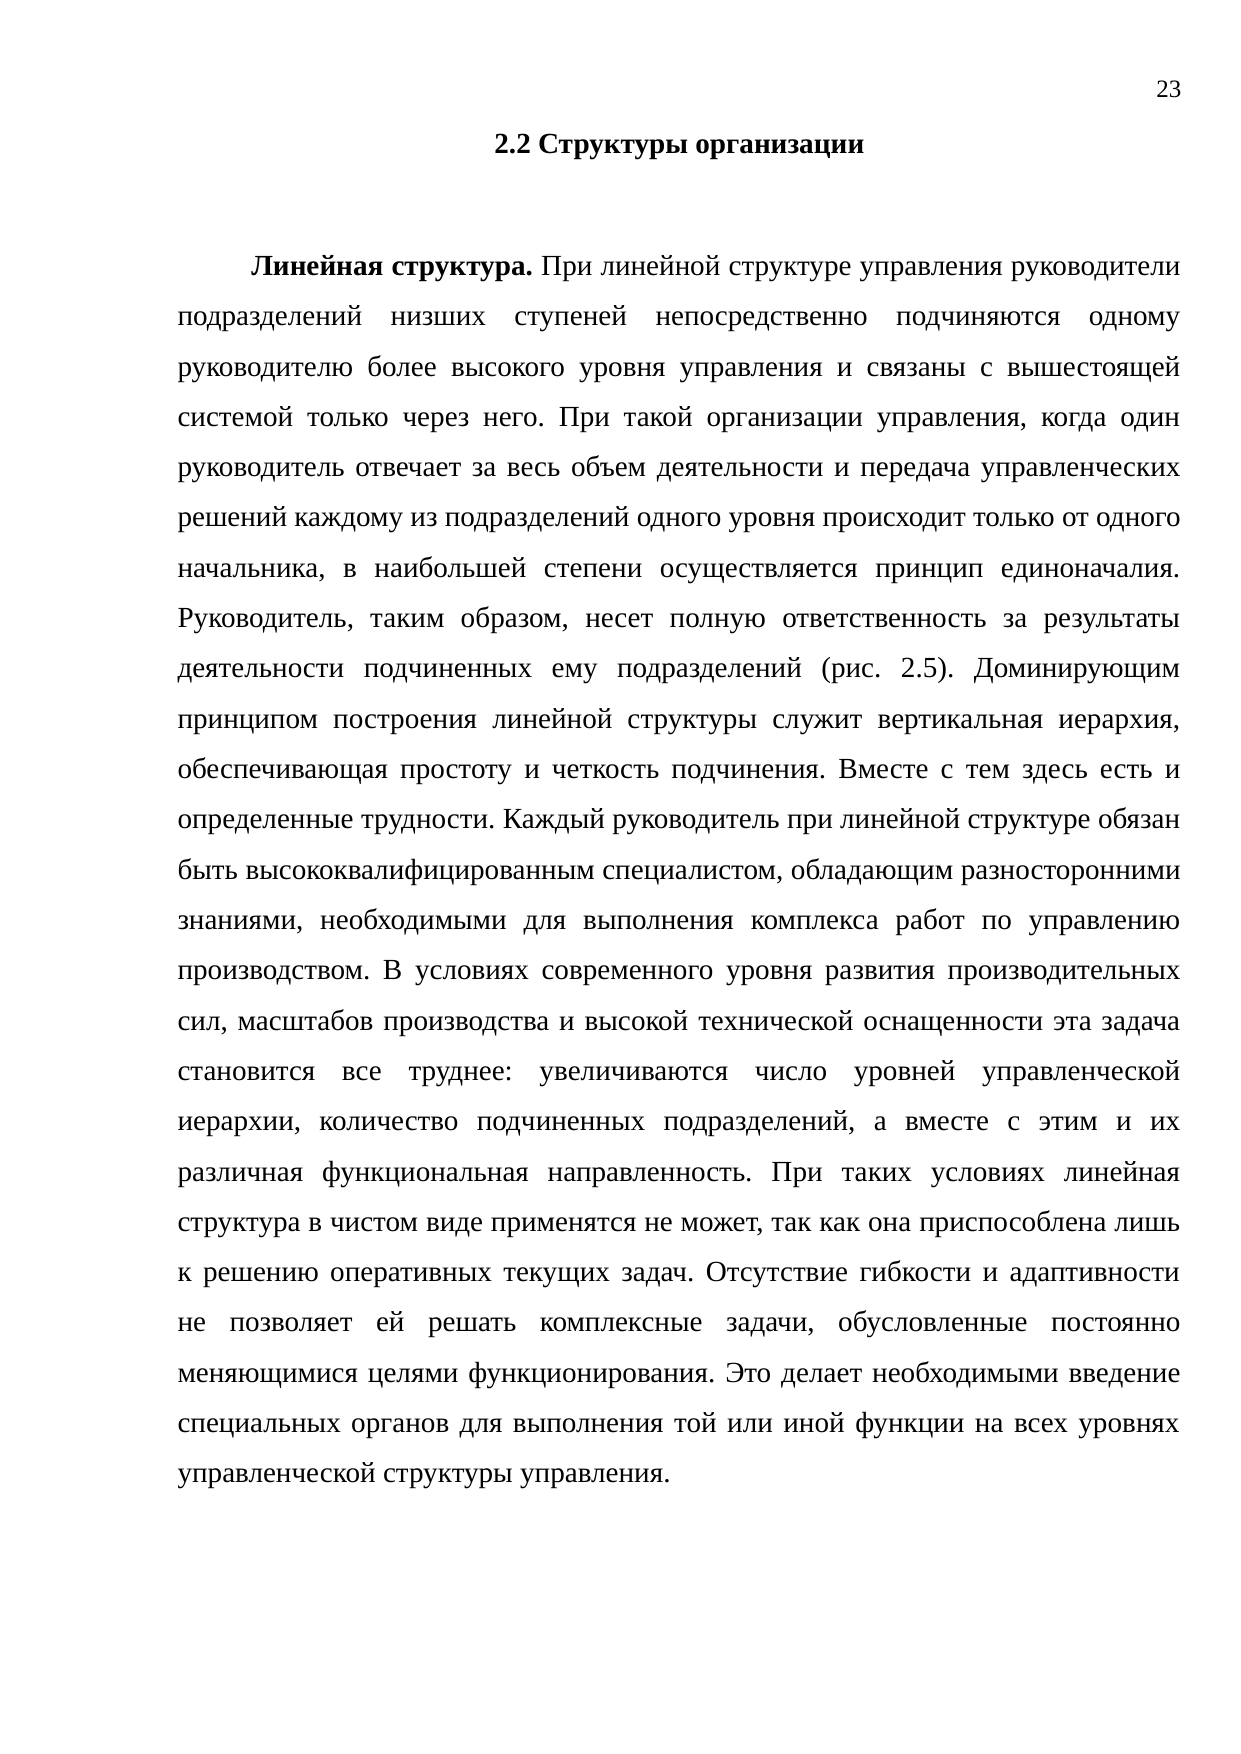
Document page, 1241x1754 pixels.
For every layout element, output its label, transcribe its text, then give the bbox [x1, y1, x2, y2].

text Линейная структура. При линейной структуре управления руководители подразделений низших ступеней непосредственно подчиняются одному руководителю более высокого уровня управления и связаны с вышестоящей системой только через него. При такой организации управления, когда один руководитель отвечает за весь объем деятельности и передача управленческих решений каждому из подразделений одного уровня происходит только от одного начальника, в наибольшей степени осуществляется принцип единоначалия. Руководитель, таким образом, несет полную ответственность за результаты деятельности подчиненных ему подразделений (рис. 2.5). Доминирующим принципом построения линейной структуры служит вертикальная иерархия, обеспечивающая простоту и четкость подчинения. Вместе с тем здесь есть и определенные трудности. Каждый руководитель при линейной структуре обязан быть высококвалифицированным специалистом, обладающим разносторонними знаниями, необходимыми для выполнения комплекса работ по управлению производством. В условиях современного уровня развития производительных сил, масштабов производства и высокой технической оснащенности эта задача становится все труднее: увеличиваются число уровней управленческой иерархии, количество подчиненных подразделений, а вместе с этим и их различная функциональная направленность. При таких условиях линейная структура в чистом виде применятся не может, так как она приспособлена лишь к решению оперативных текущих задач. Отсутствие гибкости и адаптивности не позволяет ей решать комплексные задачи, обусловленные постоянно меняющимися целями функционирования. Это делает необходимыми введение специальных органов для выполнения той или иной функции на всех уровнях управленческой структуры управления. [177, 248, 1181, 1489]
subtitle 2.2 Структуры организации [177, 127, 1181, 160]
